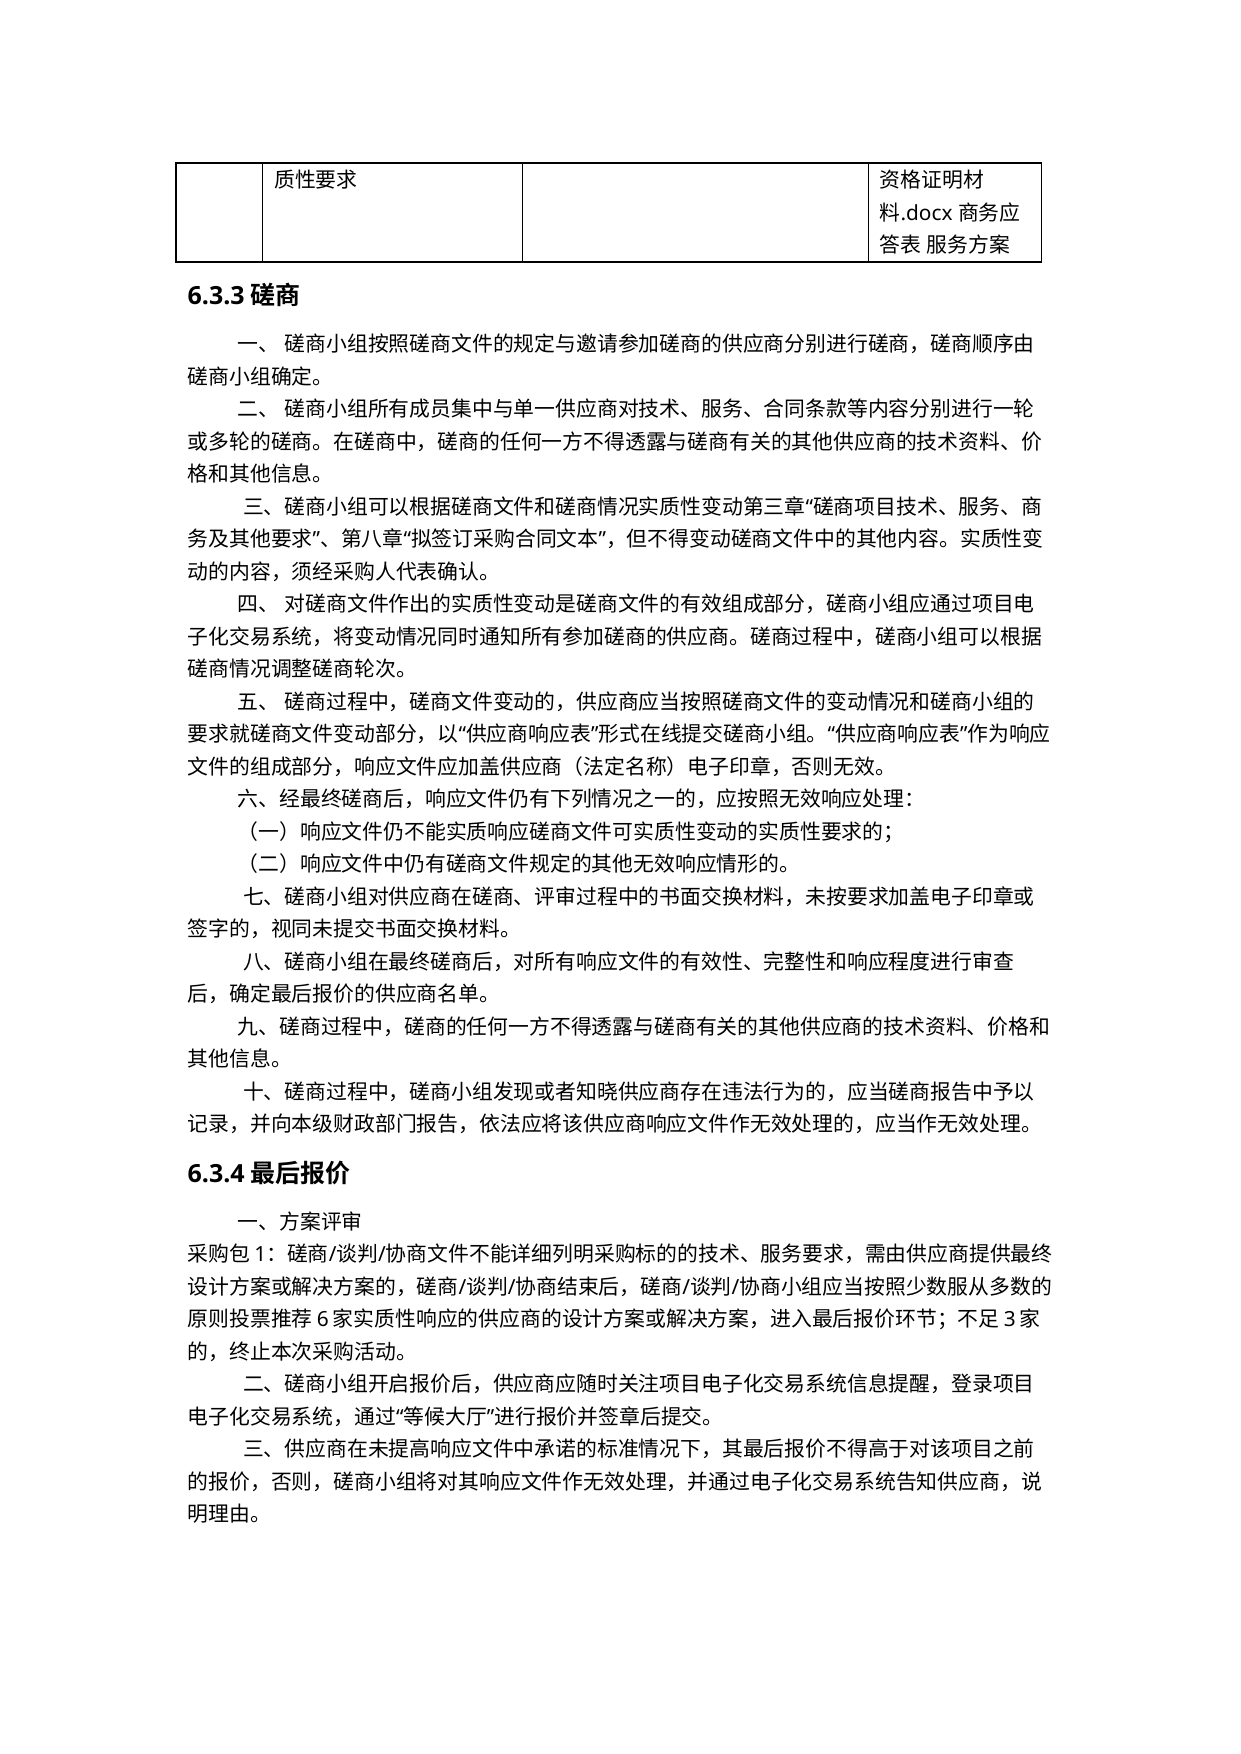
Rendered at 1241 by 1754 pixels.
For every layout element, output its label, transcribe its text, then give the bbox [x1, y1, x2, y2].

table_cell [869, 164, 1041, 261]
table_cell 7 [177, 164, 262, 261]
text 6.3.3磋商 [187, 263, 1053, 328]
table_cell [263, 164, 522, 261]
text 五、 磋商过程中，磋商文件变动的，供应商应当按照磋商文件的变动情况和磋商小组的要求就磋商文件变动部分，以“供应商响应表”形式在线提交磋商小组。“供应商响应表”作为响应文件的组成部分，响应文件应加盖供应商（法定名称）电子印章，否则无效。 [187, 685, 1053, 783]
text 三、磋商小组可以根据磋商文件和磋商情况实质性变动第三章“磋商项目技术、服务、商务及其他要求”、第八章“拟签订采购合同文本”，但不得变动磋商文件中的其他内容。实质性变动的内容，须经采购人代表确认。 [187, 490, 1053, 588]
text 一、方案评审 [187, 1205, 1053, 1238]
text 六、经最终磋商后，响应文件仍有下列情况之一的，应按照无效响应处理： [187, 783, 1053, 815]
text 七、磋商小组对供应商在磋商、评审过程中的书面交换材料，未按要求加盖电子印章或签字的，视同未提交书面交换材料。 [187, 880, 1053, 945]
text 九、磋商过程中，磋商的任何一方不得透露与磋商有关的其他供应商的技术资料、价格和其他信息。 [187, 1010, 1053, 1075]
text （一）响应文件仍不能实质响应磋商文件可实质性变动的实质性要求的； [187, 815, 1053, 848]
text （二）响应文件中仍有磋商文件规定的其他无效响应情形的。 [187, 848, 1053, 880]
text 八、磋商小组在最终磋商后，对所有响应文件的有效性、完整性和响应程度进行审查后，确定最后报价的供应商名单。 [187, 945, 1053, 1010]
text 采购包1：磋商/谈判/协商文件不能详细列明采购标的的技术、服务要求，需由供应商提供最终设计方案或解决方案的，磋商/谈判/协商结束后，磋商/谈判/协商小组应当按照少数服从多数的原则投票推荐6家实质性响应的供应商的设计方案或解决方案，进入最后报价环节；不足3家的，终止本次采购活动。 [187, 1238, 1053, 1368]
text 一、 磋商小组按照磋商文件的规定与邀请参加磋商的供应商分别进行磋商，磋商顺序由磋商小组确定。 [187, 328, 1053, 393]
text 四、 对磋商文件作出的实质性变动是磋商文件的有效组成部分，磋商小组应通过项目电子化交易系统，将变动情况同时通知所有参加磋商的供应商。磋商过程中，磋商小组可以根据磋商情况调整磋商轮次。 [187, 588, 1053, 685]
text 6.3.4最后报价 [187, 1140, 1053, 1205]
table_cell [523, 164, 868, 261]
text 十、磋商过程中，磋商小组发现或者知晓供应商存在违法行为的，应当磋商报告中予以记录，并向本级财政部门报告，依法应将该供应商响应文件作无效处理的，应当作无效处理。 [187, 1075, 1053, 1140]
text 二、 磋商小组所有成员集中与单一供应商对技术、服务、合同条款等内容分别进行一轮或多轮的磋商。在磋商中，磋商的任何一方不得透露与磋商有关的其他供应商的技术资料、价格和其他信息。 [187, 393, 1053, 490]
text 三、供应商在未提高响应文件中承诺的标准情况下，其最后报价不得高于对该项目之前的报价，否则，磋商小组将对其响应文件作无效处理，并通过电子化交易系统告知供应商，说明理由。 [187, 1433, 1053, 1530]
text 二、磋商小组开启报价后，供应商应随时关注项目电子化交易系统信息提醒，登录项目电子化交易系统，通过“等候大厅”进行报价并签章后提交。 [187, 1368, 1053, 1433]
